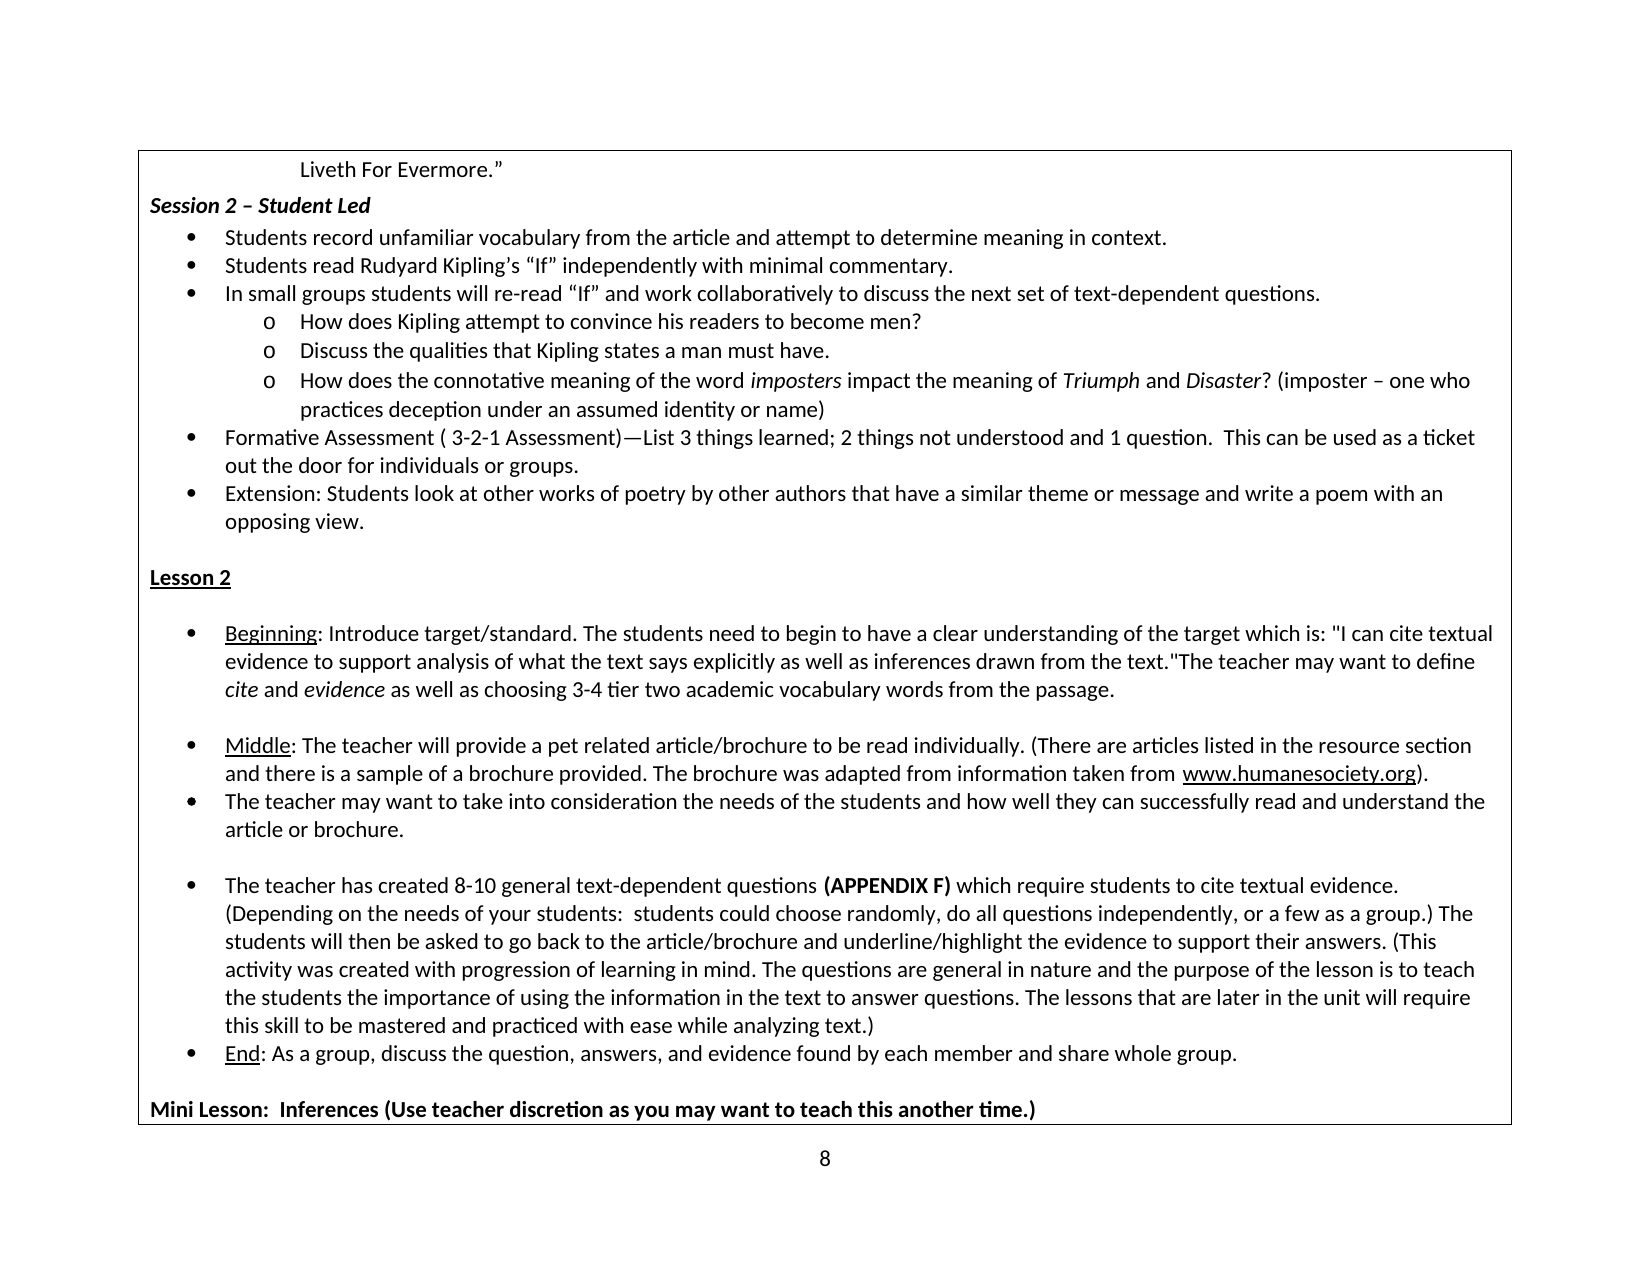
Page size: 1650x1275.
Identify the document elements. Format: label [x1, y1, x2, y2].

table_header [139, 151, 1511, 1123]
